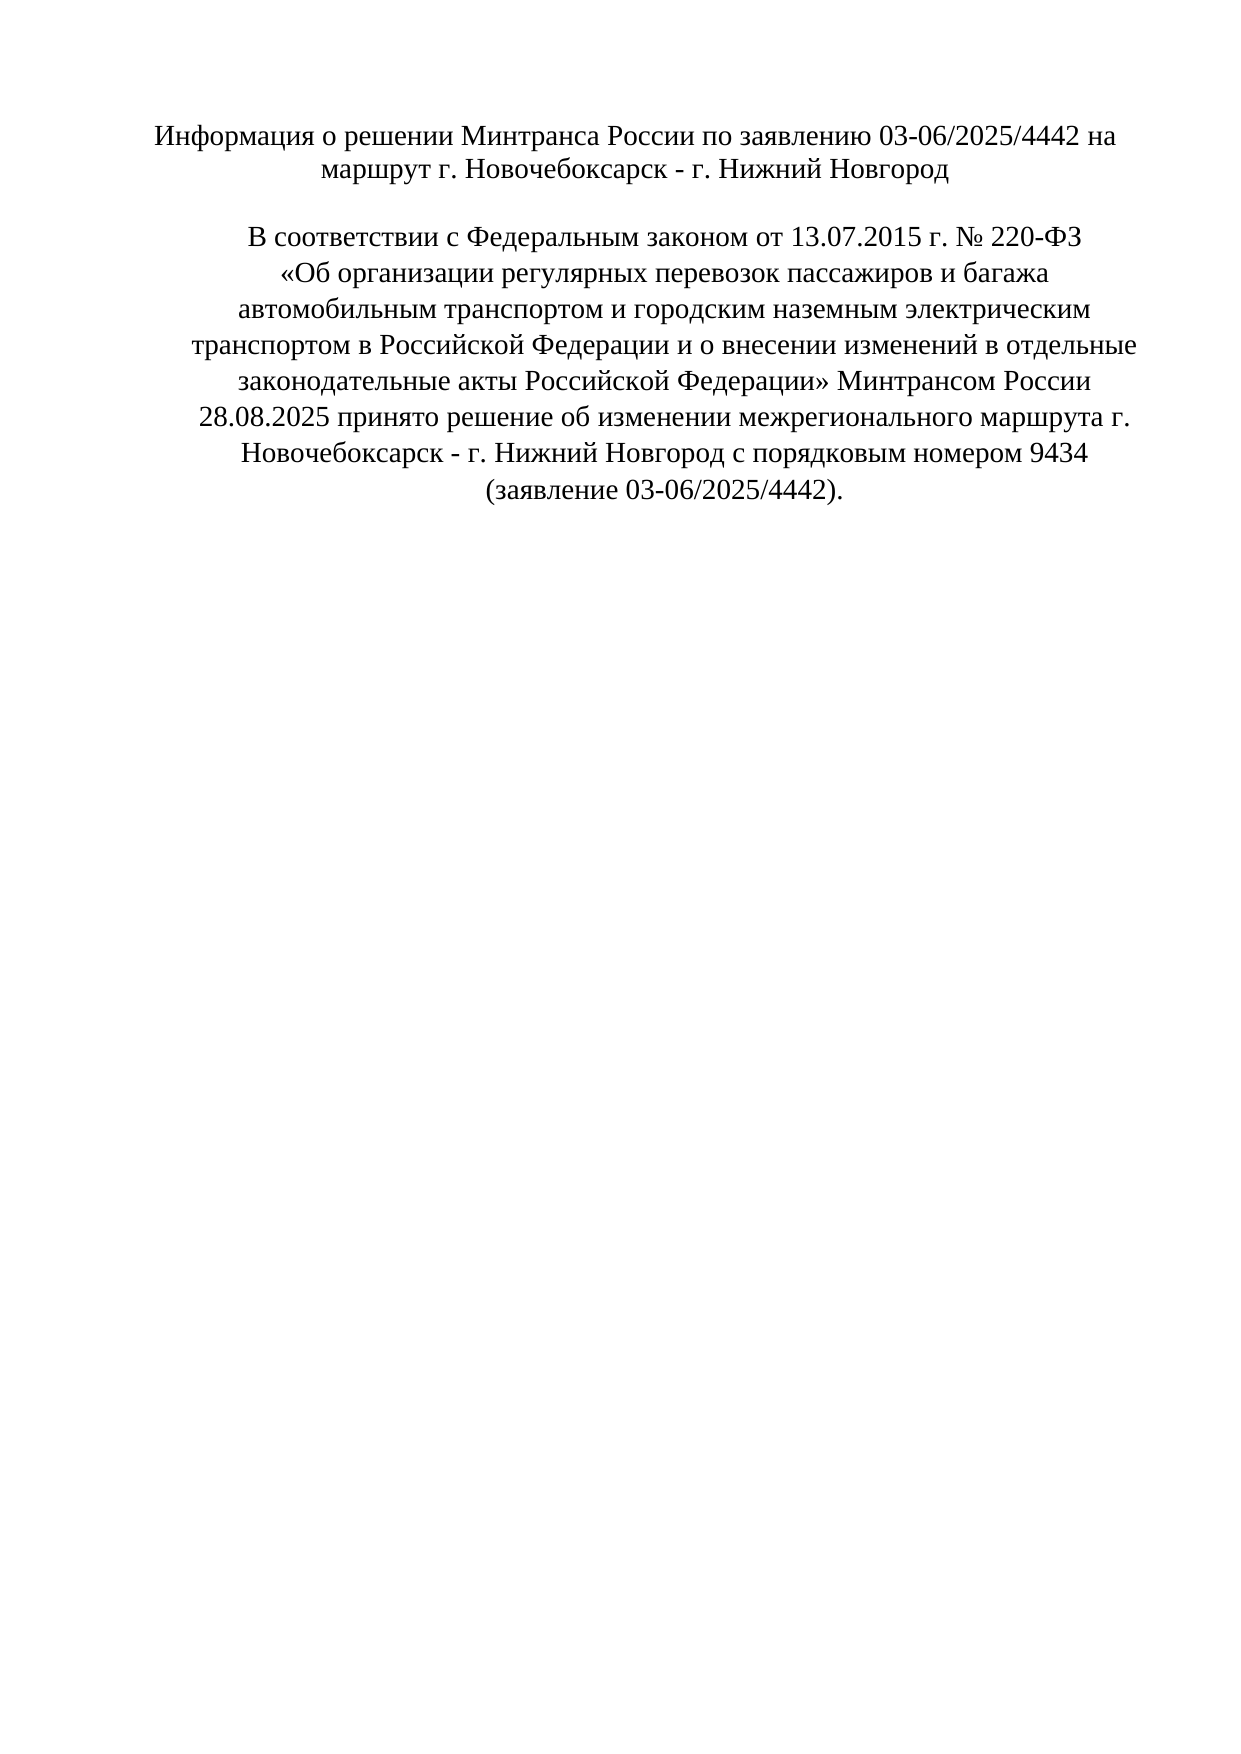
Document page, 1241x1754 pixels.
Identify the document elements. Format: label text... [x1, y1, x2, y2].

text Информация о решении Минтранса России по заявлению 03-06/2025/4442 на маршрут г. Новочебоксарск - г. Нижний Новгород [118, 118, 1152, 185]
text В соответствии с Федеральным законом от 13.07.2015 г. № 220-ФЗ «Об организации регулярных перевозок пассажиров и багажа автомобильным транспортом и городским наземным электрическим транспортом в Российской Федерации и о внесении изменений в отдельные законодательные акты Российской Федерации» Минтрансом России 28.08.2025 принято решение об изменении межрегионального маршрута г. Новочебоксарск - г. Нижний Новгород с порядковым номером 9434 (заявление 03-06/2025/4442). [177, 219, 1152, 505]
